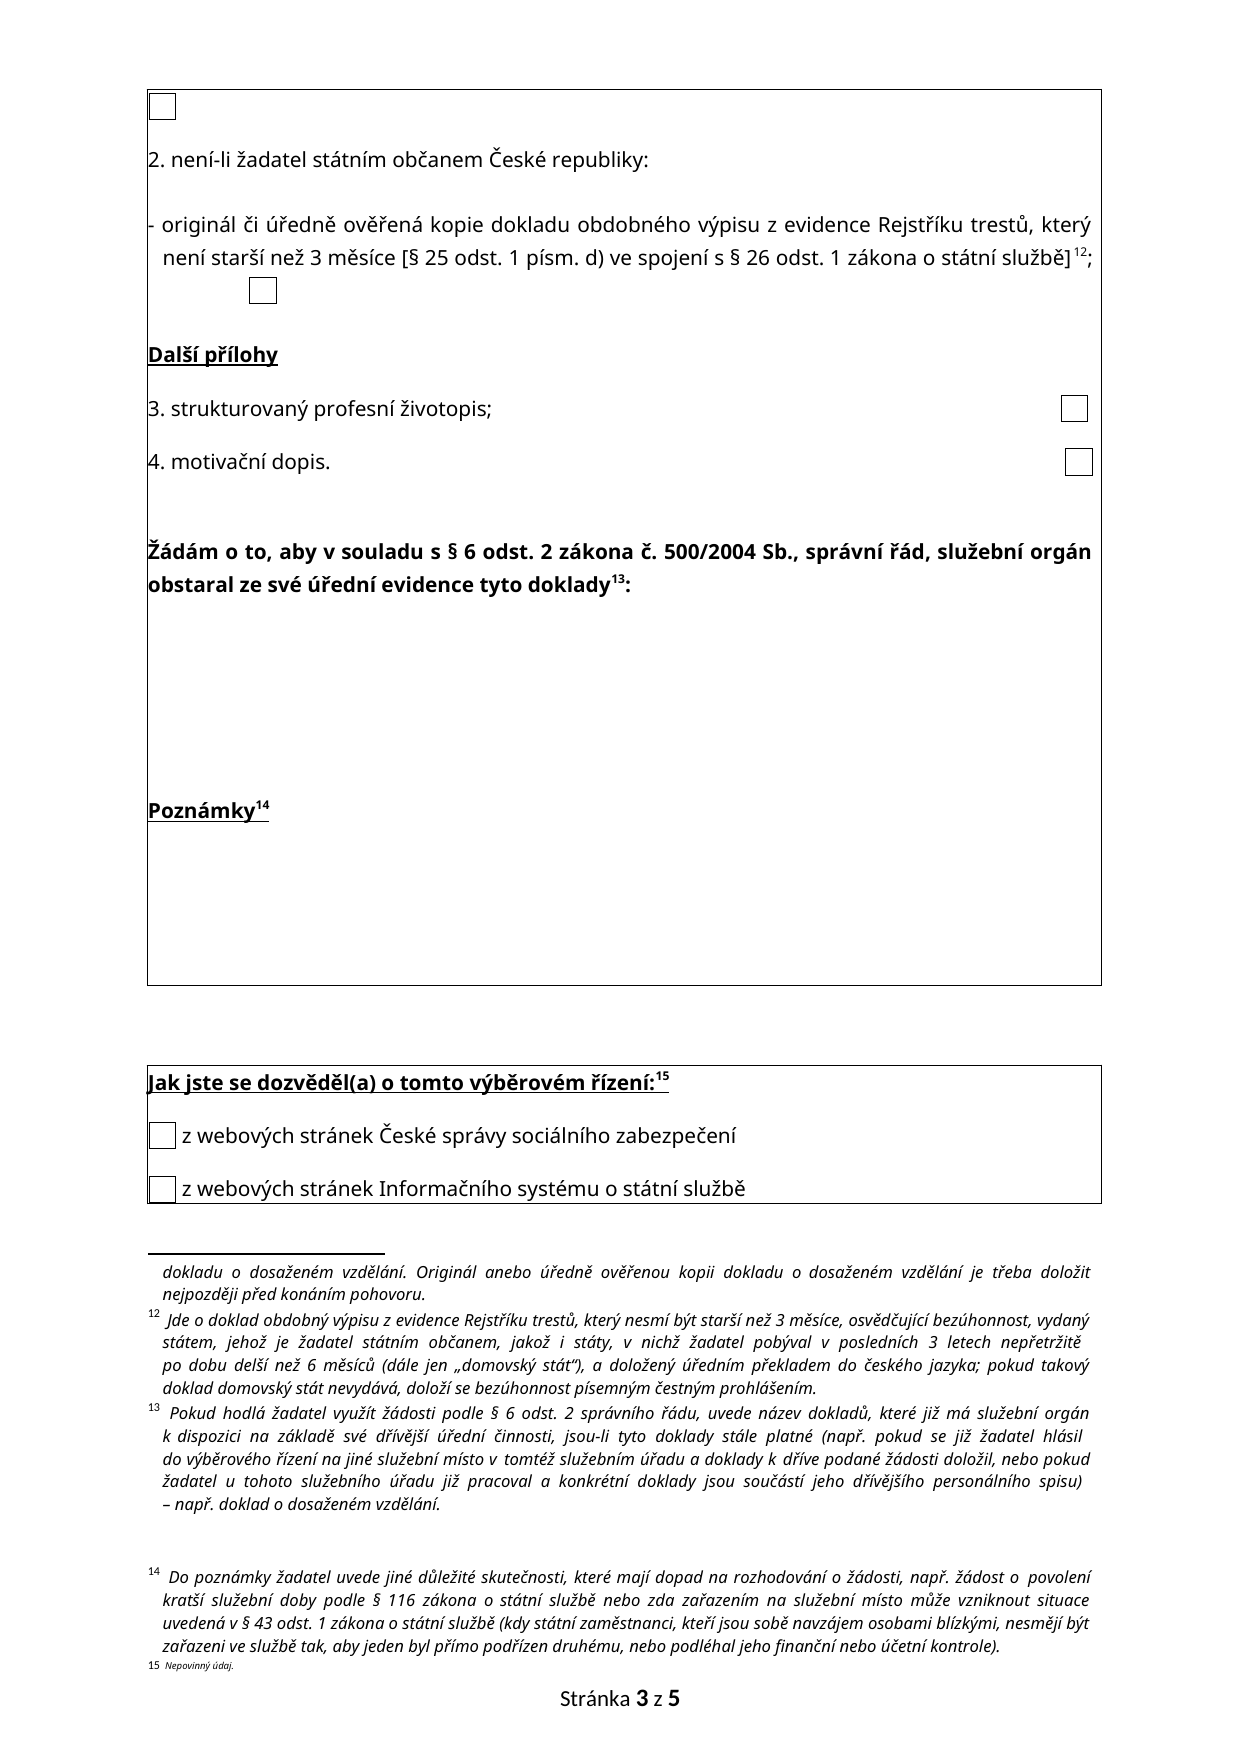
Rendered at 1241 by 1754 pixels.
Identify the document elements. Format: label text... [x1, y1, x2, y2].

text 2. není-li žadatel státním občanem České republiky: [148, 142, 1101, 174]
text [148, 90, 1101, 120]
text - originál či úředně ověřená kopie dokladu obdobného výpisu z evidence Rejstříku trestů, který není starší než 3 měsíce [§ 25 odst. 1 písm. d) ve spojení s § 26 odst. 1 zákona o státní službě]; [148, 207, 1101, 304]
text z webových stránek České správy sociálního zabezpečení [148, 1118, 1101, 1149]
text z webových stránek Informačního systému o státní službě [148, 1171, 1101, 1203]
text Další přílohy [148, 337, 1101, 369]
text Poznámky [148, 793, 1101, 825]
text 4. motivační dopis. [148, 444, 1101, 508]
text Jak jste se dozvěděl(a) o tomto výběrovém řízení: [148, 1066, 1101, 1096]
text Žádám o to, aby v souladu s § 6 odst. 2 zákona č. 500/2004 Sb., správní řád, služební orgán obstaral ze své úřední evidence tyto doklady: [148, 534, 1101, 598]
text 3. strukturovaný profesní životopis; [148, 391, 1101, 422]
